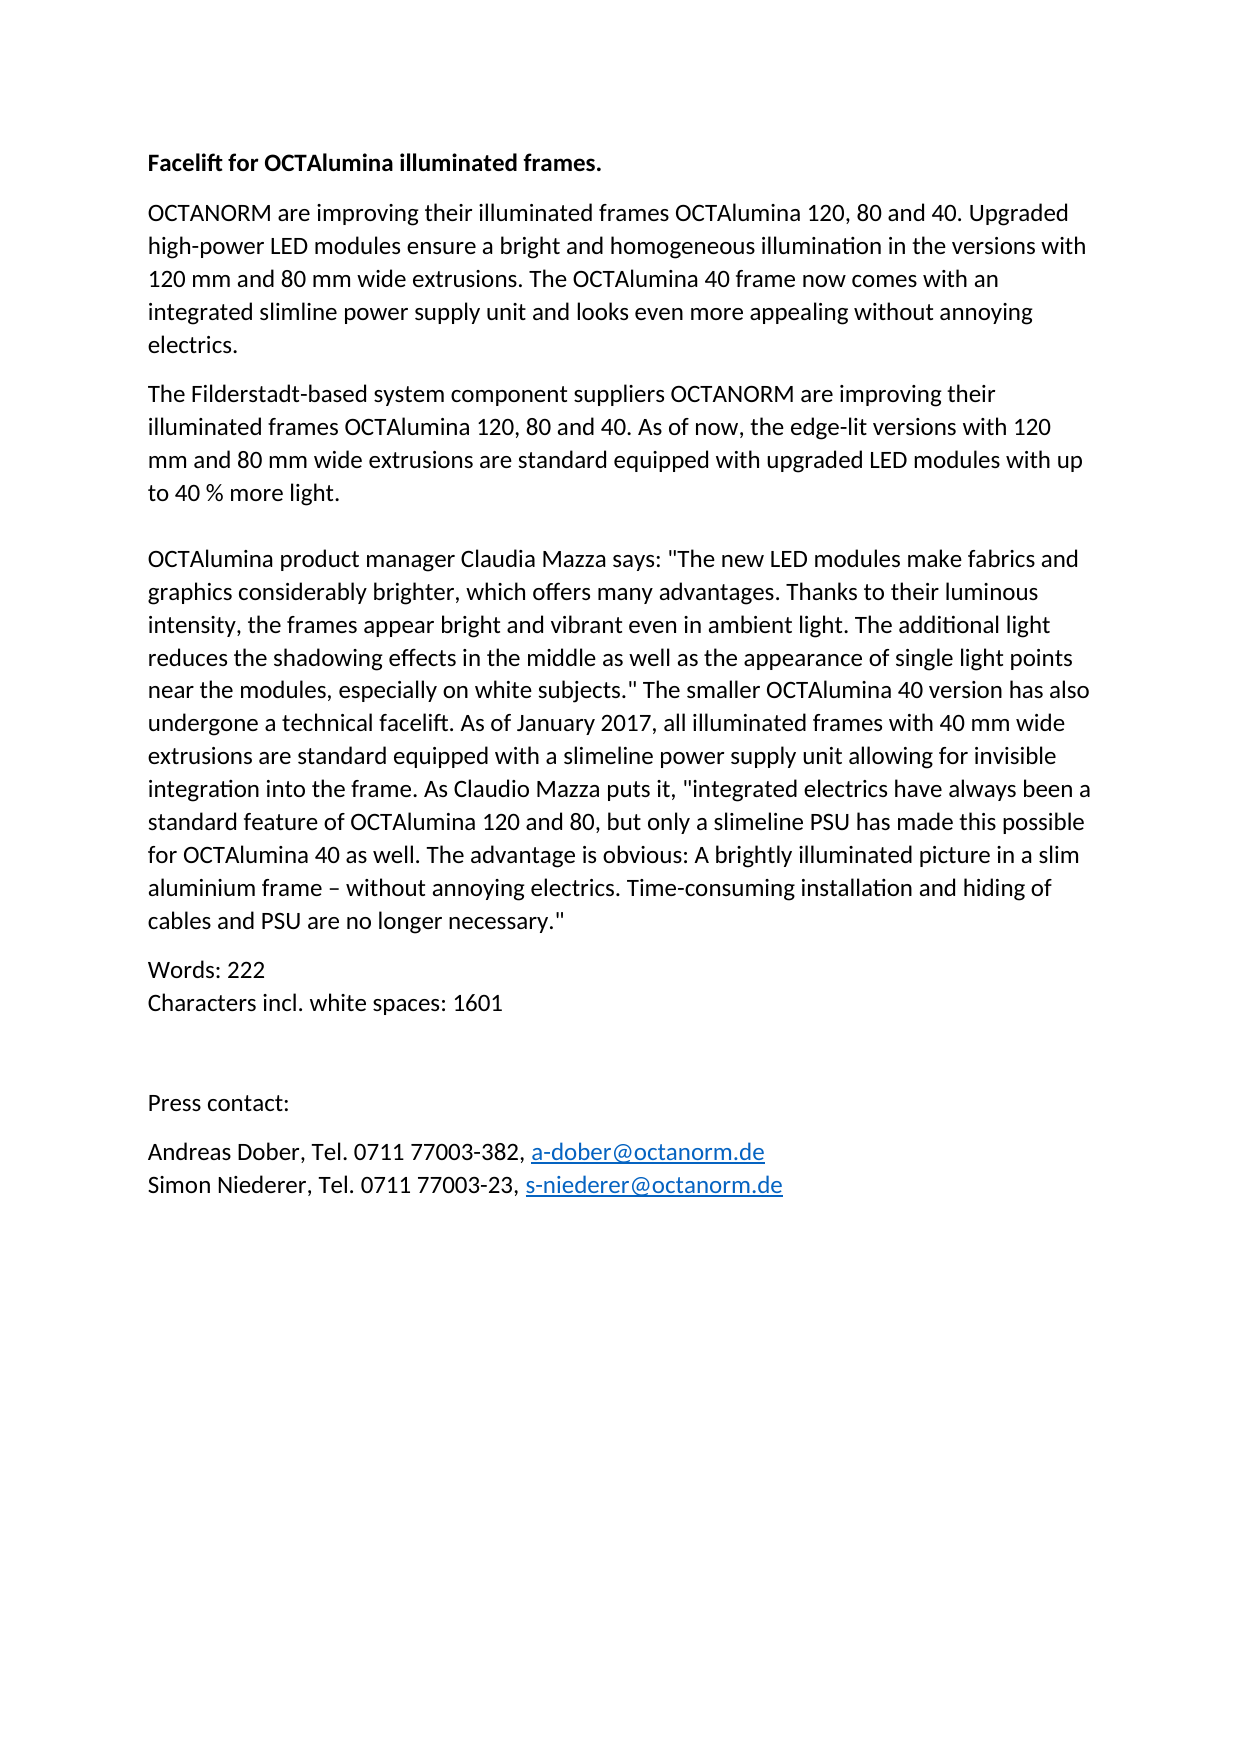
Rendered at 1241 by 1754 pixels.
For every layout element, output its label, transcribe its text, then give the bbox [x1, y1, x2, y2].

text OCTANORM are improving their illuminated frames OCTAlumina 120, 80 and 40. Upgraded high-power LED modules ensure a bright and homogeneous illumination in the versions with 120 mm and 80 mm wide extrusions. The OCTAlumina 40 frame now comes with an integrated slimline power supply unit and looks even more appealing without annoying electrics. [148, 197, 1093, 359]
text Words: 222 Characters incl. white spaces: 1601 [148, 955, 1093, 1018]
text Facelift for OCTAlumina illuminated frames. [148, 148, 1093, 178]
text Press contact: [148, 1087, 1093, 1117]
text Andreas Dober, Tel. 0711 77003-382, a-dober@octanorm.de Simon Niederer, Tel. 0711 77003-23, s-niederer@octanorm.de [148, 1136, 1093, 1200]
text The Filderstadt-based system component suppliers OCTANORM are improving their illuminated frames OCTAlumina 120, 80 and 40. As of now, the edge-lit versions with 120 mm and 80 mm wide extrusions are standard equipped with upgraded LED modules with up to 40 % more light. OCTAlumina product manager Claudia Mazza says: "The new LED modules make fabrics and graphics considerably brighter, which offers many advantages. Thanks to their luminous intensity, the frames appear bright and vibrant even in ambient light. The additional light reduces the shadowing effects in the middle as well as the appearance of single light points near the modules, especially on white subjects." The smaller OCTAlumina 40 version has also undergone a technical facelift. As of January 2017, all illuminated frames with 40 mm wide extrusions are standard equipped with a slimeline power supply unit allowing for invisible integration into the frame. As Claudio Mazza puts it, "integrated electrics have always been a standard feature of OCTAlumina 120 and 80, but only a slimeline PSU has made this possible for OCTAlumina 40 as well. The advantage is obvious: A brightly illuminated picture in a slim aluminium frame – without annoying electrics. Time-consuming installation and hiding of cables and PSU are no longer necessary." [148, 378, 1093, 936]
